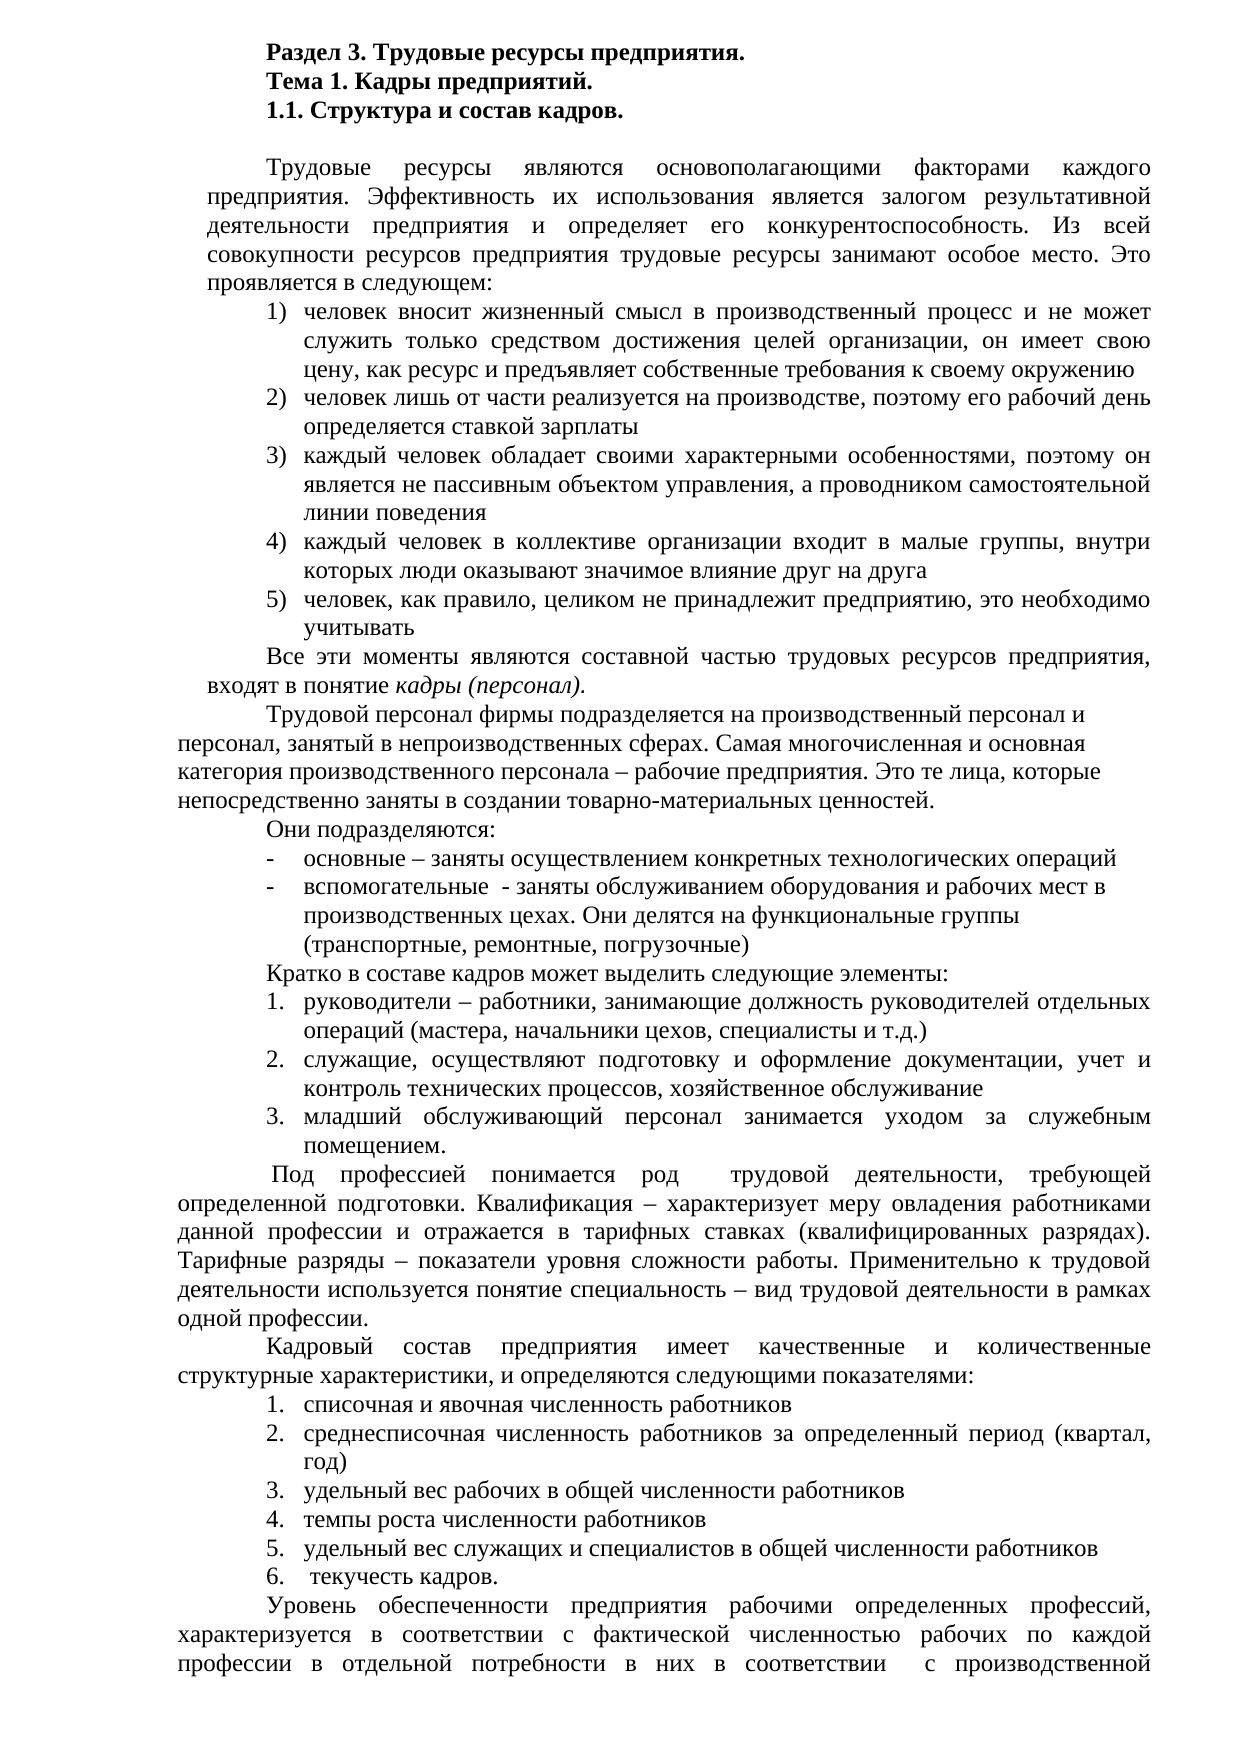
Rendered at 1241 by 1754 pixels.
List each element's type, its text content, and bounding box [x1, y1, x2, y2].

list каждый человек в коллективе организации входит в малые группы, внутри которых люди оказывают значимое влияние друг на друга [266, 526, 1152, 584]
list Структура и состав кадров. [266, 95, 1152, 124]
text Они подразделяются: [177, 814, 1152, 843]
text Кадровый состав предприятия имеет качественные и количественные структурные характеристики, и определяются следующими показателями: [177, 1331, 1152, 1389]
list вспомогательные - заняты обслуживанием оборудования и рабочих мест в производственных цехах. Они делятся на функциональные группы (транспортные, ремонтные, погрузочные) [266, 871, 1152, 958]
text Раздел 3. Трудовые ресурсы предприятия. [266, 37, 1152, 66]
list человек, как правило, целиком не принадлежит предприятию, это необходимо учитывать [266, 584, 1152, 641]
text Тема 1. Кадры предприятий. [266, 66, 1152, 95]
text Трудовые ресурсы являются основополагающими факторами каждого предприятия. Эффективность их использования является залогом результативной деятельности предприятия и определяет его конкурентоспособность. Из всей совокупности ресурсов предприятия трудовые ресурсы занимают особое место. Это проявляется в следующем: [207, 152, 1152, 296]
list текучесть кадров. [266, 1561, 1152, 1590]
text Трудовой персонал фирмы подразделяется на производственный персонал и персонал, занятый в непроизводственных сферах. Самая многочисленная и основная категория производственного персонала – рабочие предприятия. Это те лица, которые непосредственно заняты в создании товарно-материальных ценностей. [177, 699, 1152, 814]
list удельный вес служащих и специалистов в общей численности работников [266, 1533, 1152, 1561]
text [177, 1590, 1152, 1676]
list удельный вес рабочих в общей численности работников [266, 1475, 1152, 1504]
list темпы роста численности работников [266, 1504, 1152, 1533]
list основные – заняты осуществлением конкретных технологических операций [266, 843, 1152, 871]
list человек вносит жизненный смысл в производственный процесс и не может служить только средством достижения целей организации, он имеет свою цену, как ресурс и предъявляет собственные требования к своему окружению [266, 296, 1152, 382]
list списочная и явочная численность работников [266, 1389, 1152, 1418]
list руководители – работники, занимающие должность руководителей отдельных операций (мастера, начальники цехов, специалисты и т.д.) [266, 986, 1152, 1044]
text Кратко в составе кадров может выделить следующие элементы: [177, 958, 1152, 986]
list младший обслуживающий персонал занимается уходом за служебным помещением. [266, 1101, 1152, 1159]
list среднесписочная численность работников за определенный период (квартал, год) [266, 1418, 1152, 1475]
text Все эти моменты являются составной частью трудовых ресурсов предприятия, входят в понятие кадры (персонал). [207, 641, 1152, 699]
text Под профессией понимается род трудовой деятельности, требующей определенной подготовки. Квалификация – характеризует меру овладения работниками данной профессии и отражается в тарифных ставках (квалифицированных разрядах). Тарифные разряды – показатели уровня сложности работы. Применительно к трудовой деятельности используется понятие специальность – вид трудовой деятельности в рамках одной профессии. [177, 1159, 1152, 1331]
list человек лишь от части реализуется на производстве, поэтому его рабочий день определяется ставкой зарплаты [266, 382, 1152, 440]
list служащие, осуществляют подготовку и оформление документации, учет и контроль технических процессов, хозяйственное обслуживание [266, 1044, 1152, 1101]
list каждый человек обладает своими характерными особенностями, поэтому он является не пассивным объектом управления, а проводником самостоятельной линии поведения [266, 440, 1152, 526]
